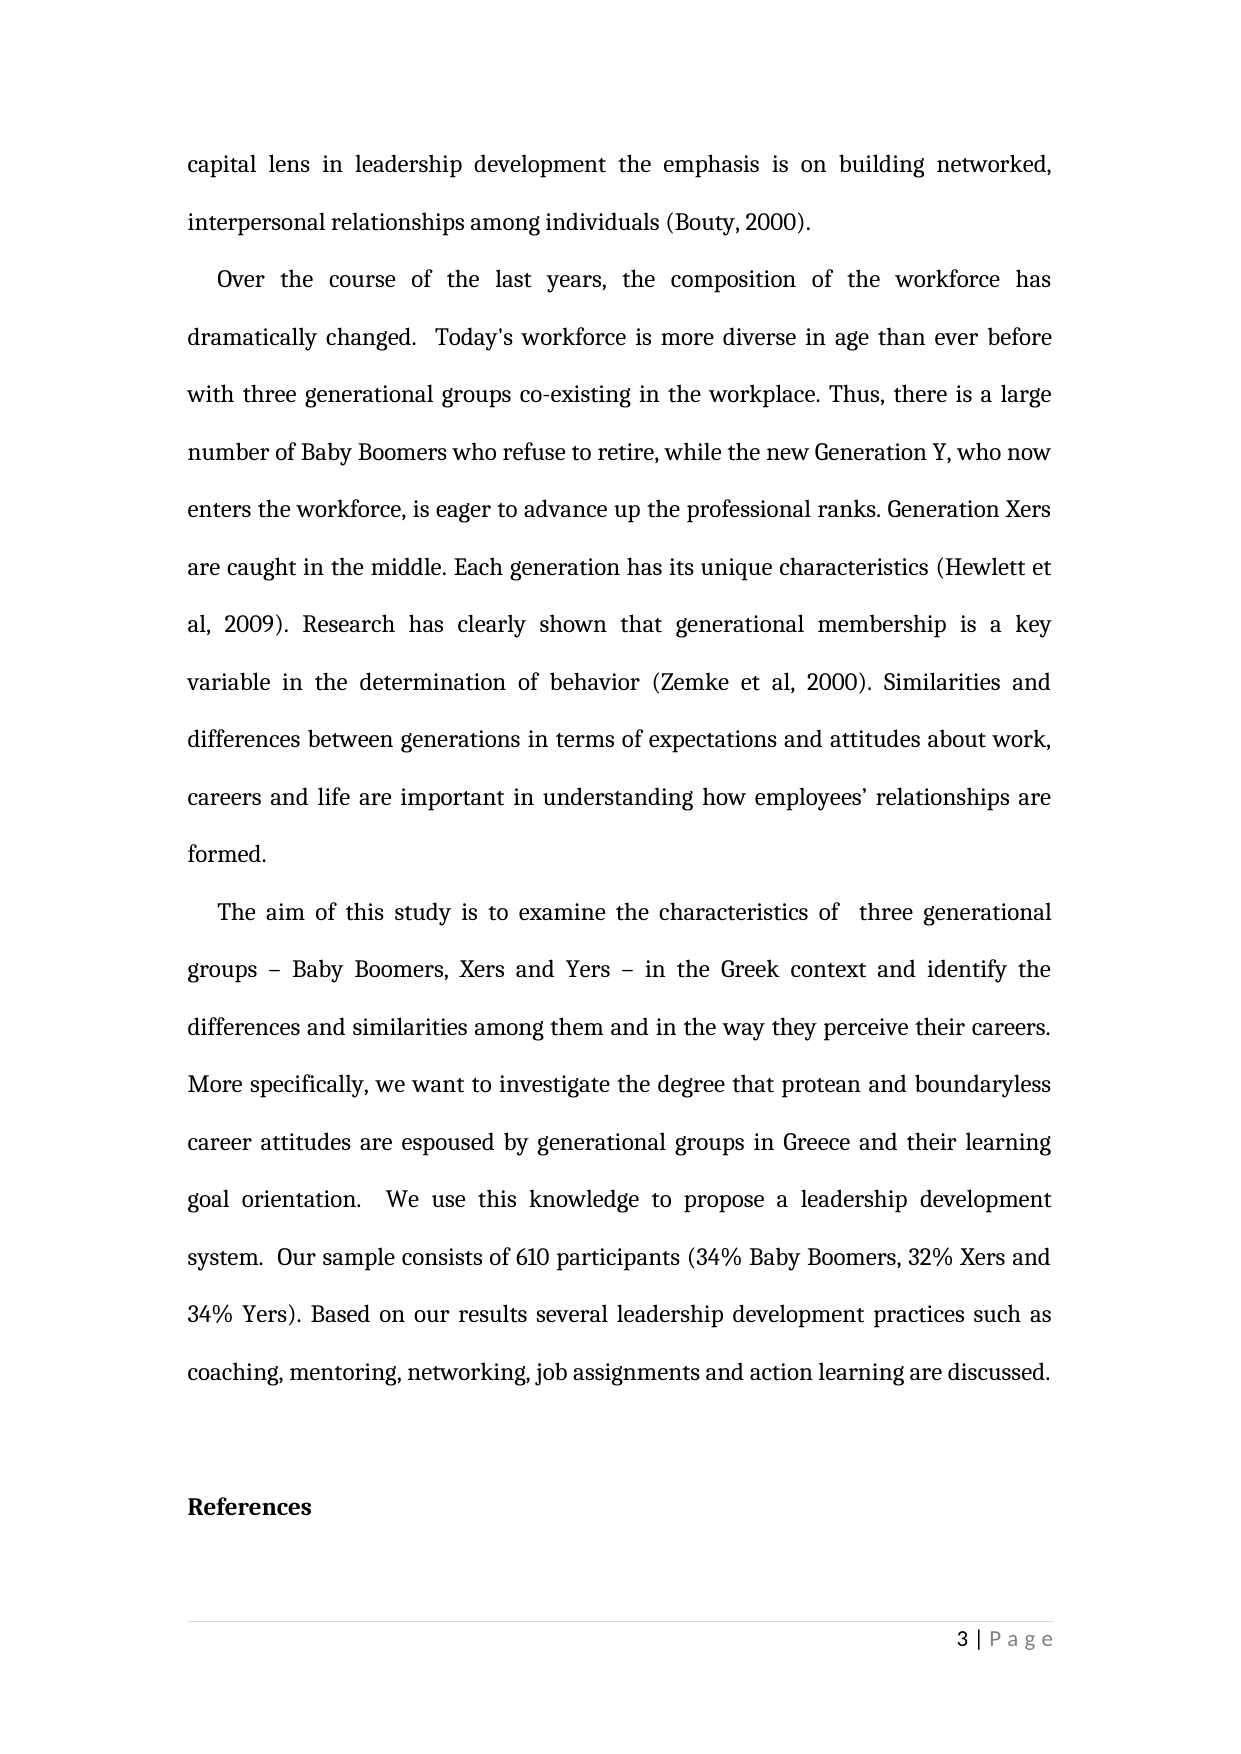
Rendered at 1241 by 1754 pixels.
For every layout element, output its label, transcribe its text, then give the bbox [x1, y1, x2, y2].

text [187, 150, 1053, 236]
text Over the course of the last years, the composition of the workforce has dramatically changed. Today's workforce is more diverse in age than ever before with three generational groups co-existing in the workplace. Thus, there is a large number of Baby Boomers who refuse to retire, while the new Generation Y, who now enters the workforce, is eager to advance up the professional ranks. Generation Xers are caught in the middle. Each generation has its unique characteristics (Hewlett et al, 2009). Research has clearly shown that generational membership is a key variable in the determination of behavior (Zemke et al, 2000). Similarities and differences between generations in terms of expectations and attitudes about work, careers and life are important in understanding how employees’ relationships are formed. [187, 265, 1053, 869]
text References [187, 1493, 1053, 1522]
text The aim of this study is to examine the characteristics of three generational groups – Baby Boomers, Xers and Yers – in the Greek context and identify the differences and similarities among them and in the way they perceive their careers. More specifically, we want to investigate the degree that protean and boundaryless career attitudes are espoused by generational groups in Greece and their learning goal orientation. We use this knowledge to propose a leadership development system. Our sample consists of 610 participants (34% Baby Boomers, 32% Xers and 34% Yers). Based on our results several leadership development practices such as coaching, mentoring, networking, job assignments and action learning are discussed. [187, 897, 1053, 1386]
